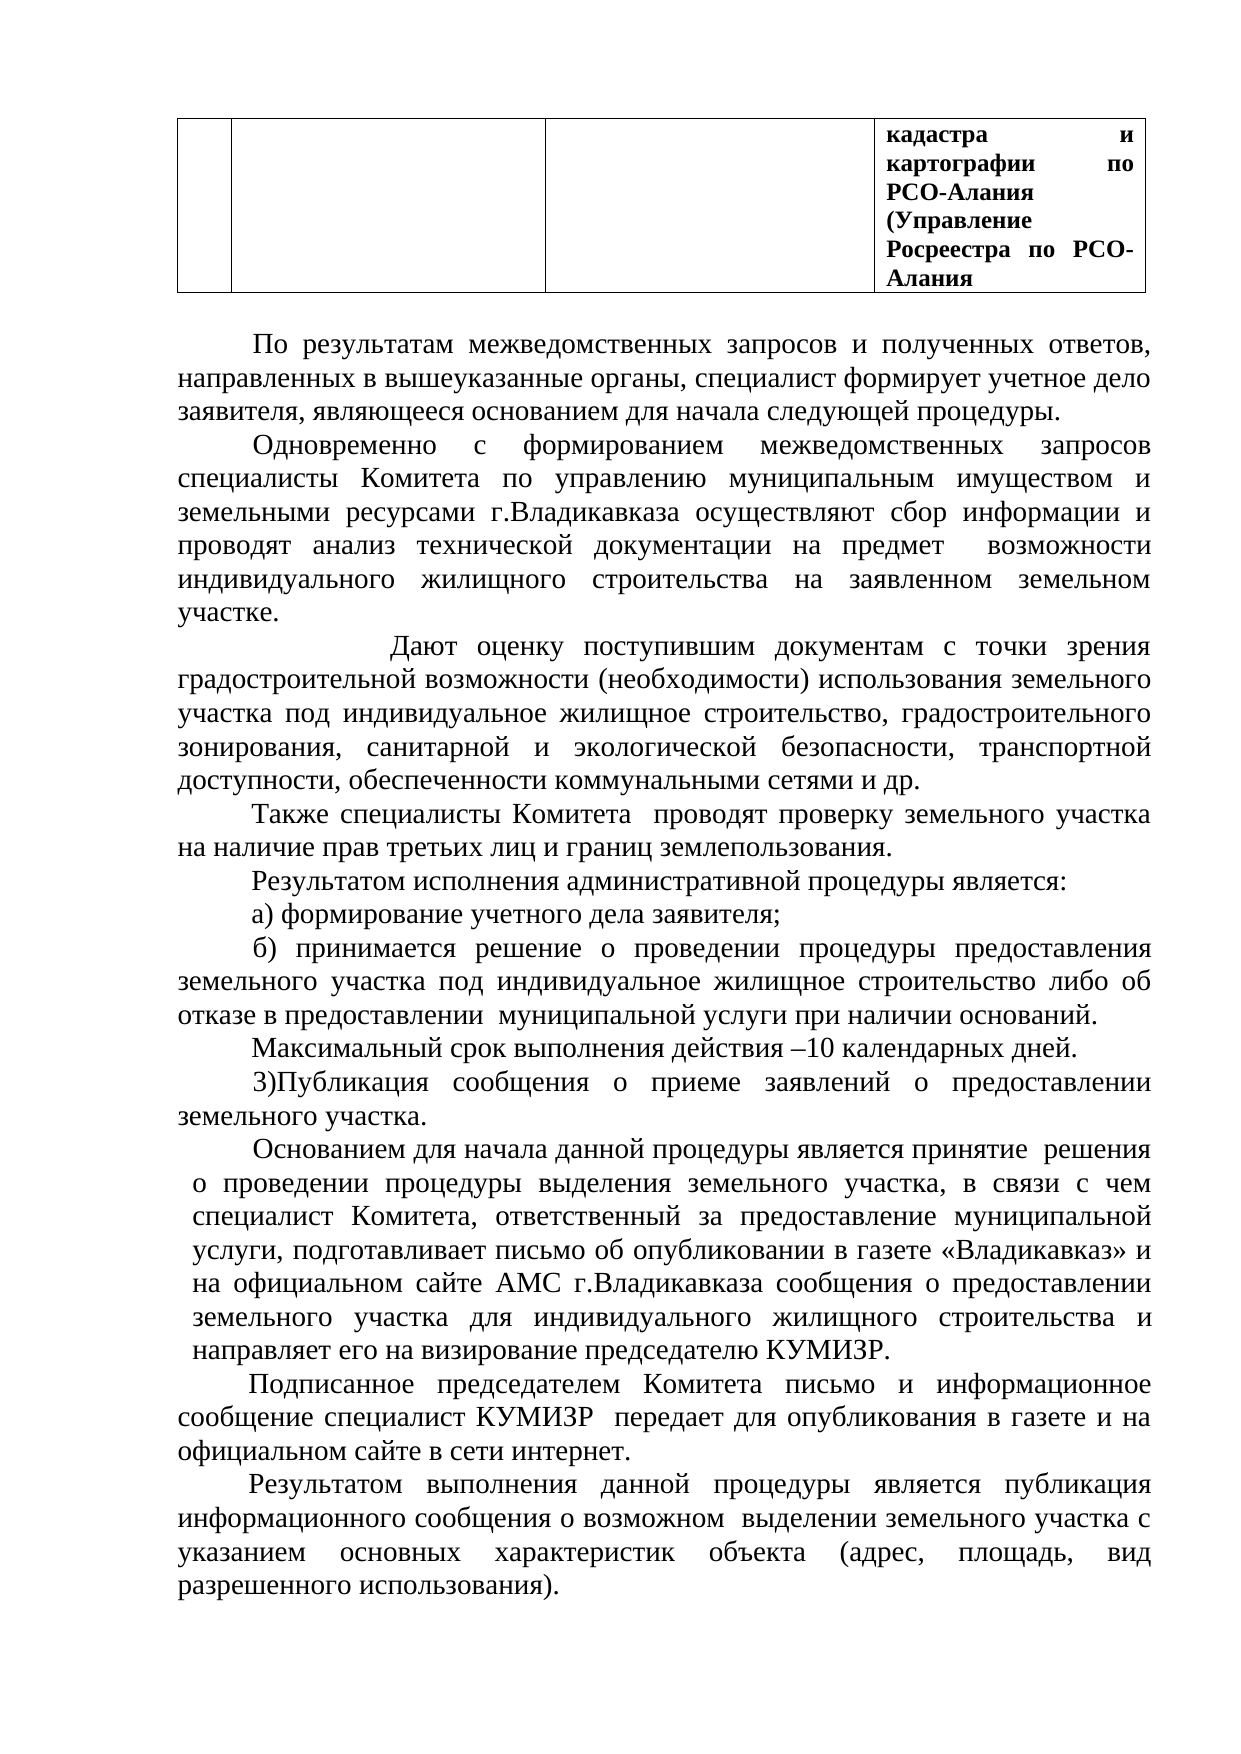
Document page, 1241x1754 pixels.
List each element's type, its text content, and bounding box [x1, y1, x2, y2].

text 3)Публикация сообщения о приеме заявлений о предоставлении земельного участка. [177, 1064, 1152, 1131]
list Результатом выполнения данной процедуры является публикация информационного сообщения о возможном выделении земельного участка с указанием основных характеристик объекта (адрес, площадь, вид разрешенного использования). [177, 1467, 1152, 1601]
text По результатам межведомственных запросов и полученных ответов, направленных в вышеуказанные органы, специалист формирует учетное дело заявителя, являющееся основанием для начала следующей процедуры. [177, 326, 1152, 427]
text Результатом исполнения административной процедуры является: [177, 863, 1152, 896]
text Основанием для начала данной процедуры является принятие решения о проведении процедуры выделения земельного участка, в связи с чем специалист Комитета, ответственный за предоставление муниципальной услуги, подготавливает письмо об опубликовании в газете «Владикавказ» и на официальном сайте АМС г.Владикавказа сообщения о предоставлении земельного участка для индивидуального жилищного строительства и направляет его на визирование председателю КУМИЗР. [192, 1131, 1152, 1366]
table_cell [875, 119, 1145, 292]
text Также специалисты Комитета проводят проверку земельного участка на наличие прав третьих лиц и границ землепользования. [177, 796, 1152, 863]
text а) формирование учетного дела заявителя; [177, 896, 1152, 930]
table_cell 4. [178, 119, 231, 292]
text Максимальный срок выполнения действия –10 календарных дней. [177, 1031, 1152, 1064]
text б) принимается решение о проведении процедуры предоставления земельного участка под индивидуальное жилищное строительство либо об отказе в предоставлении муниципальной услуги при наличии оснований. [177, 930, 1152, 1031]
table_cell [232, 119, 545, 292]
text Дают оценку поступившим документам с точки зрения градостроительной возможности (необходимости) использования земельного участка под индивидуальное жилищное строительство, градостроительного зонирования, санитарной и экологической безопасности, транспортной доступности, обеспеченности коммунальными сетями и др. [177, 628, 1152, 796]
list Подписанное председателем Комитета письмо и информационное сообщение специалист КУМИЗР передает для опубликования в газете и на официальном сайте в сети интернет. [177, 1366, 1152, 1467]
text Одновременно с формированием межведомственных запросов специалисты Комитета по управлению муниципальным имуществом и земельными ресурсами г.Владикавказа осуществляют сбор информации и проводят анализ технической документации на предмет возможности индивидуального жилищного строительства на заявленном земельном участке. [177, 427, 1152, 628]
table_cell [546, 119, 874, 292]
